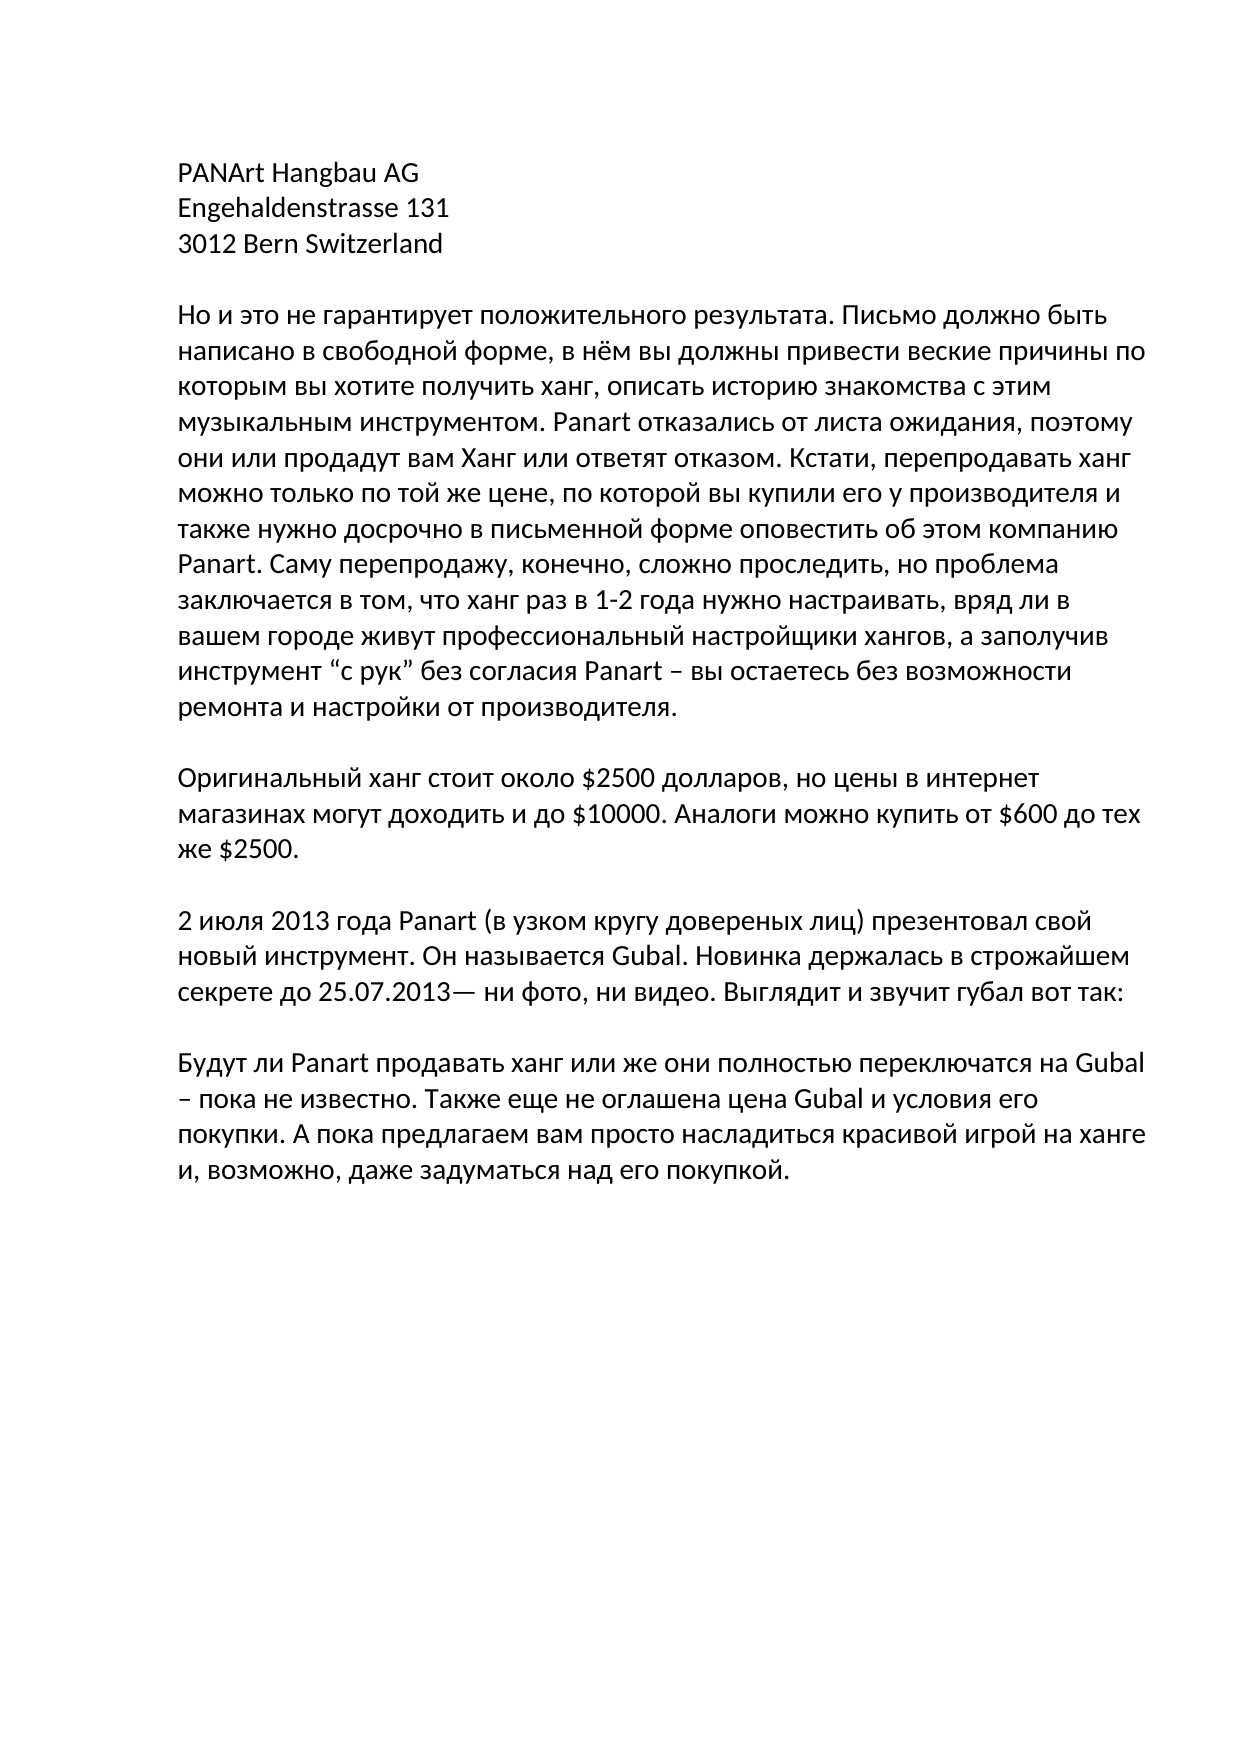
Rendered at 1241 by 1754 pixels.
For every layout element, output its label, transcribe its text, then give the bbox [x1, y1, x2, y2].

text 2 июля 2013 года Panart (в узком кругу довереных лиц) презентовал свой новый инструмент. Он называется Gubal. Новинка держалась в строжайшем секрете до 25.07.2013— ни фото, ни видео. Выглядит и звучит губал вот так: [177, 902, 1152, 1009]
text Но и это не гарантирует положительного результата. Письмо должно быть написано в свободной форме, в нём вы должны привести веские причины по которым вы хотите получить ханг, описать историю знакомства с этим музыкальным инструментом. Panart отказались от листа ожидания, поэтому они или продадут вам Ханг или ответят отказом. Кстати, перепродавать ханг можно только по той же цене, по которой вы купили его у производителя и также нужно досрочно в письменной форме оповестить об этом компанию Panart. Саму перепродажу, конечно, сложно проследить, но проблема заключается в том, что ханг раз в 1-2 года нужно настраивать, вряд ли в вашем городе живут профессиональный настройщики хангов, а заполучив инструмент “с рук” без согласия Panart – вы остаетесь без возможности ремонта и настройки от производителя. [177, 296, 1152, 724]
text Будут ли Panart продавать ханг или же они полностью переключатся на Gubal – пока не известно. Также еще не оглашена цена Gubal и условия его покупки. А пока предлагаем вам просто насладиться красивой игрой на ханге и, возможно, даже задуматься над его покупкой. [177, 1044, 1152, 1187]
text Engehaldenstrasse 131 [177, 189, 1152, 225]
text 3012 Bern Switzerland [177, 225, 1152, 261]
text PANArt Hangbau AG [177, 154, 1152, 189]
text Оригинальный ханг стоит около $2500 долларов, но цены в интернет магазинах могут доходить и до $10000. Аналоги можно купить от $600 до тех же $2500. [177, 759, 1152, 866]
